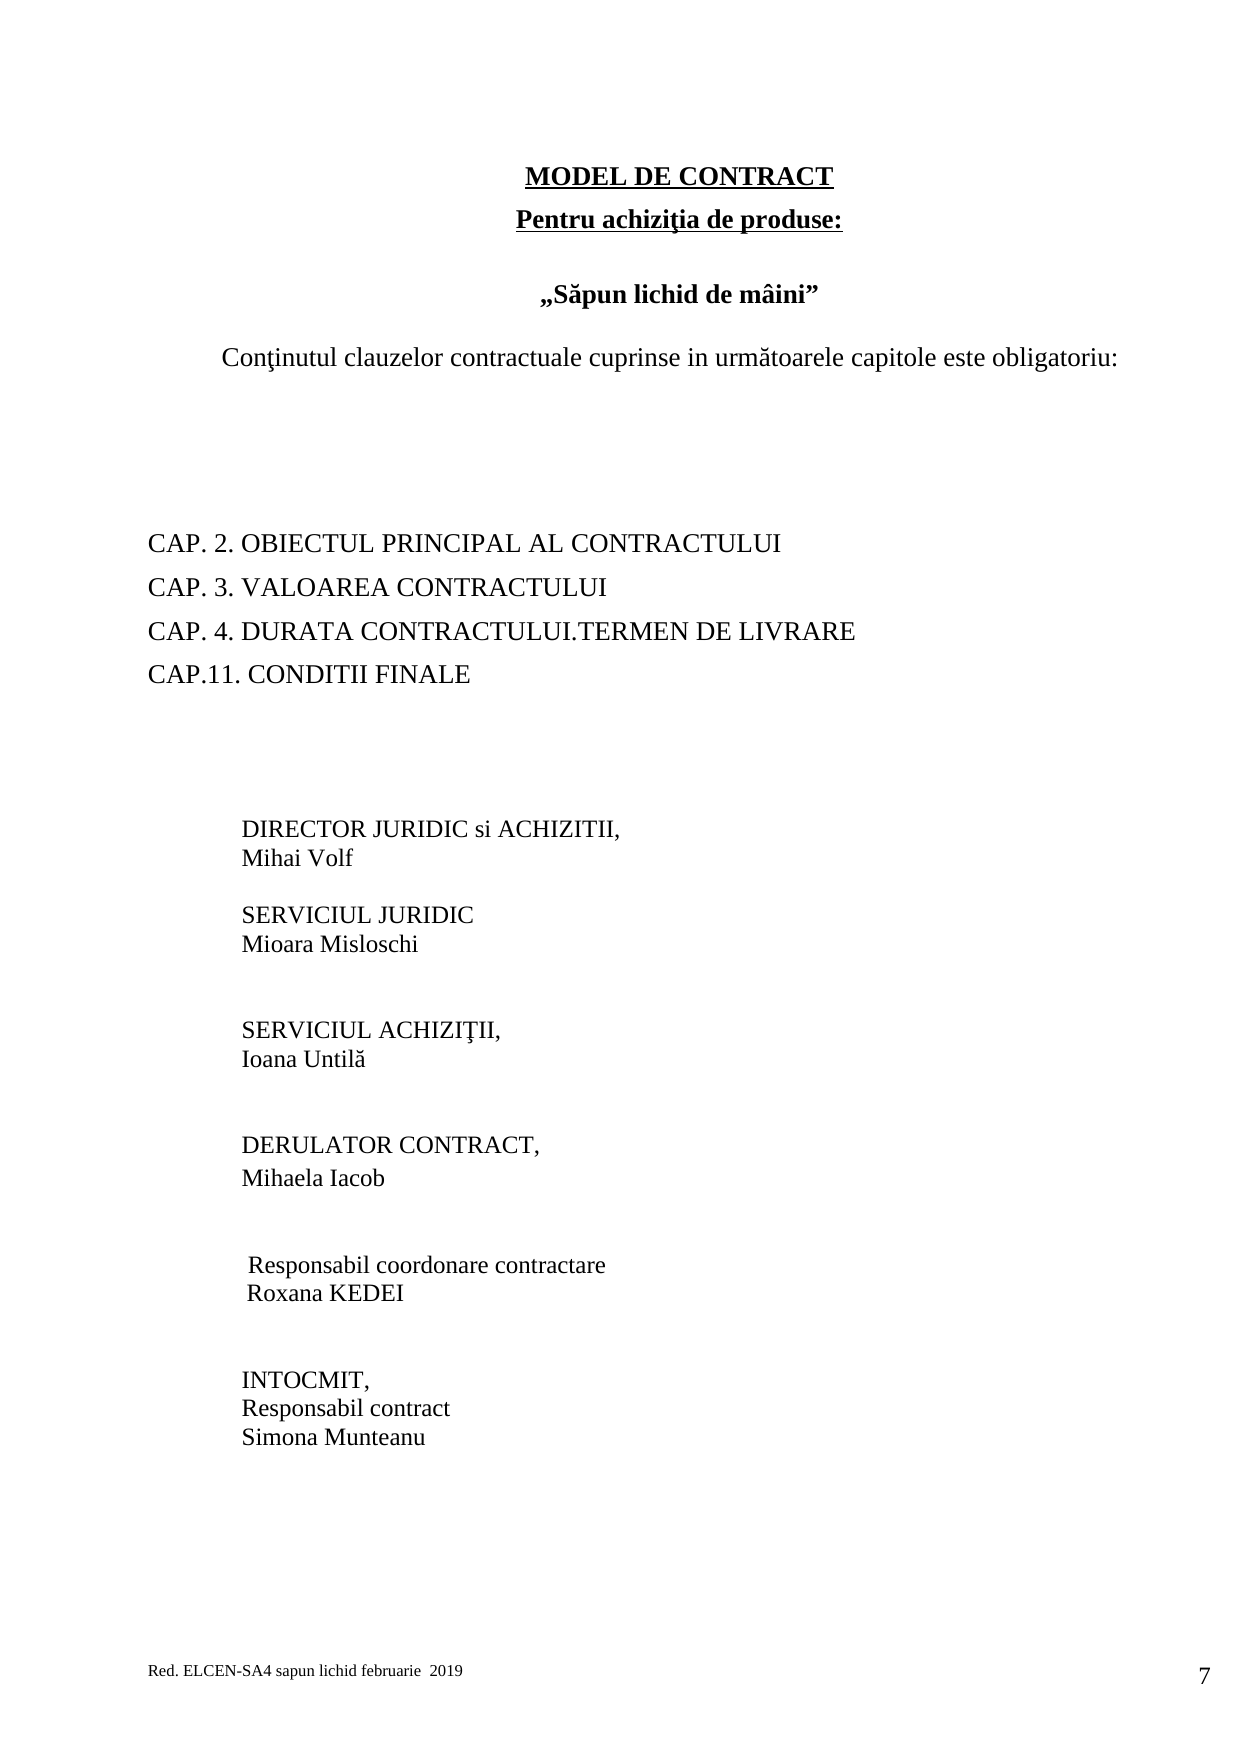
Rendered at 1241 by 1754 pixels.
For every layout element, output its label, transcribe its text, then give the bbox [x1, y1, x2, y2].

text Simona Munteanu [168, 1422, 1211, 1451]
text „Săpun lichid de mâini” [148, 278, 1211, 309]
text Intocmit, [168, 1365, 1211, 1393]
text CAP. 3. VALOAREA CONTRACTULUI [148, 571, 1211, 602]
subtitle MODEL DE CONTRACT [148, 160, 1211, 191]
text Conţinutul clauzelor contractuale cuprinse in următoarele capitole este obligatoriu: [148, 341, 1211, 372]
text Responsabil contract [168, 1393, 1211, 1422]
text Mihai Volf [241, 843, 1211, 872]
text Roxana KEDEI [148, 1278, 1211, 1307]
text DIRECTOR JURIDIC si ACHIZITII, [241, 814, 1211, 843]
text Mihaela Iacob [241, 1163, 1211, 1192]
text Responsabil coordonare contractare [148, 1250, 1211, 1278]
subtitle Pentru achiziţia de produse: [148, 204, 1211, 235]
text Ioana Untilă [241, 1044, 1211, 1073]
text CAP. 4. DURATA CONTRACTULUI.TERMEN DE LIVRARE [148, 615, 1211, 646]
text SERVICIUL ACHIZIŢII, [241, 1016, 1211, 1044]
text CAP.11. CONDITII FINALE [148, 658, 1211, 690]
text Derulator contract, [241, 1131, 1211, 1159]
text SERVICIUL JURIDIC [241, 901, 1211, 929]
text Mioara Misloschi [241, 929, 1211, 958]
text CAP. 2. OBIECTUL PRINCIPAL AL CONTRACTULUI [148, 528, 1211, 559]
